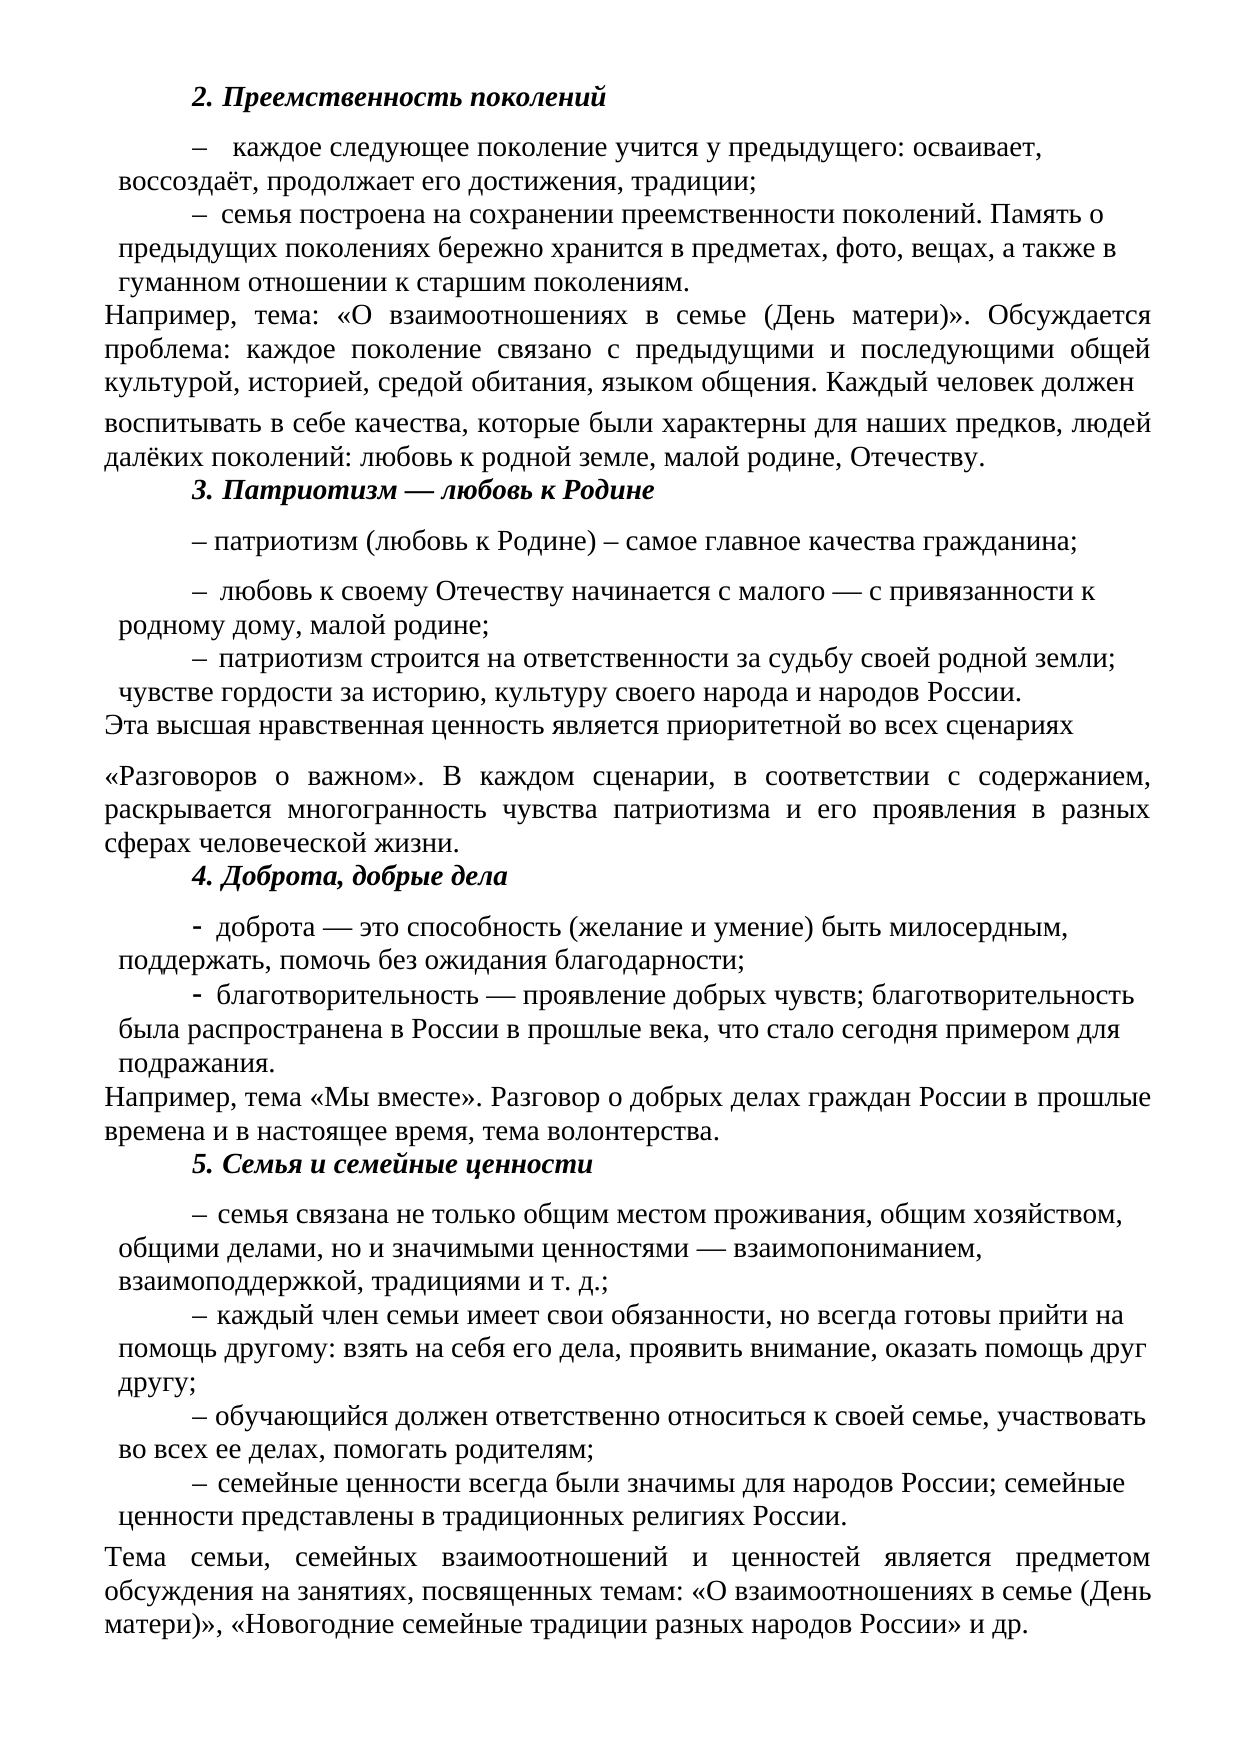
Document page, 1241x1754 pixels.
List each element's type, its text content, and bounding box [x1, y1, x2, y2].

text Например, тема «Мы вместе». Разговор о добрых делах граждан России в прошлые времена и в настоящее время, тема волонтерства. [104, 1079, 1151, 1146]
list семейные ценности всегда были значимы для народов России; семейные ценности представлены в традиционных религиях России. [118, 1465, 1151, 1532]
text воспитывать в себе качества, которые были характерны для наших предков, людей далёких поколений: любовь к родной земле, малой родине, Отечеству. [104, 405, 1151, 472]
list каждое следующее поколение учится у предыдущего: осваивает, воссоздаёт, продолжает его достижения, традиции; [118, 129, 1152, 197]
list патриотизм строится на ответственности за судьбу своей родной земли; чувстве гордости за историю, культуру своего народа и народов России. [118, 640, 1151, 707]
list обучающийся должен ответственно относиться к своей семье, участвовать во всех ее делах, помогать родителям; [118, 1398, 1151, 1465]
list Доброта, добрые дела [192, 858, 1167, 892]
text Например, тема: «О взаимоотношениях в семье (День матери)». Обсуждается проблема: каждое поколение связано с предыдущими и последующими общей культурой, историей, средой обитания, языком общения. Каждый человек должен [104, 297, 1152, 398]
list семья связана не только общим местом проживания, общим хозяйством, общими делами, но и значимыми ценностями — взаимопониманием, взаимоподдержкой, традициями и т. д.; [118, 1196, 1152, 1297]
text Эта высшая нравственная ценность является приоритетной во всех сценариях [104, 707, 1167, 741]
list каждый член семьи имеет свои обязанности, но всегда готовы прийти на помощь другому: взять на себя его дела, проявить внимание, оказать помощь друг другу; [118, 1297, 1152, 1398]
list любовь к своему Отечеству начинается с малого — с привязанности к родному дому, малой родине; [118, 573, 1152, 640]
text Тема семьи, семейных взаимоотношений и ценностей является предметом обсуждения на занятиях, посвященных темам: «О взаимоотношениях в семье (День матери)», «Новогодние семейные традиции разных народов России» и др. [104, 1539, 1152, 1640]
list Семья и семейные ценности [192, 1146, 1167, 1180]
list доброта — это способность (желание и умение) быть милосердным, поддержать, помочь без ожидания благодарности; [118, 909, 1152, 976]
list патриотизм (любовь к Родине) – самое главное качества гражданина; [192, 523, 1167, 556]
list семья построена на сохранении преемственности поколений. Память о предыдущих поколениях бережно хранится в предметах, фото, вещах, а также в гуманном отношении к старшим поколениям. [118, 197, 1151, 297]
text «Разговоров о важном». В каждом сценарии, в соответствии с содержанием, раскрывается многогранность чувства патриотизма и его проявления в разных сферах человеческой жизни. [104, 758, 1151, 858]
list благотворительность — проявление добрых чувств; благотворительность была распространена в России в прошлые века, что стало сегодня примером для подражания. [118, 977, 1152, 1078]
list Патриотизм — любовь к Родине [192, 472, 1167, 506]
list Преемственность поколений [192, 79, 1167, 113]
